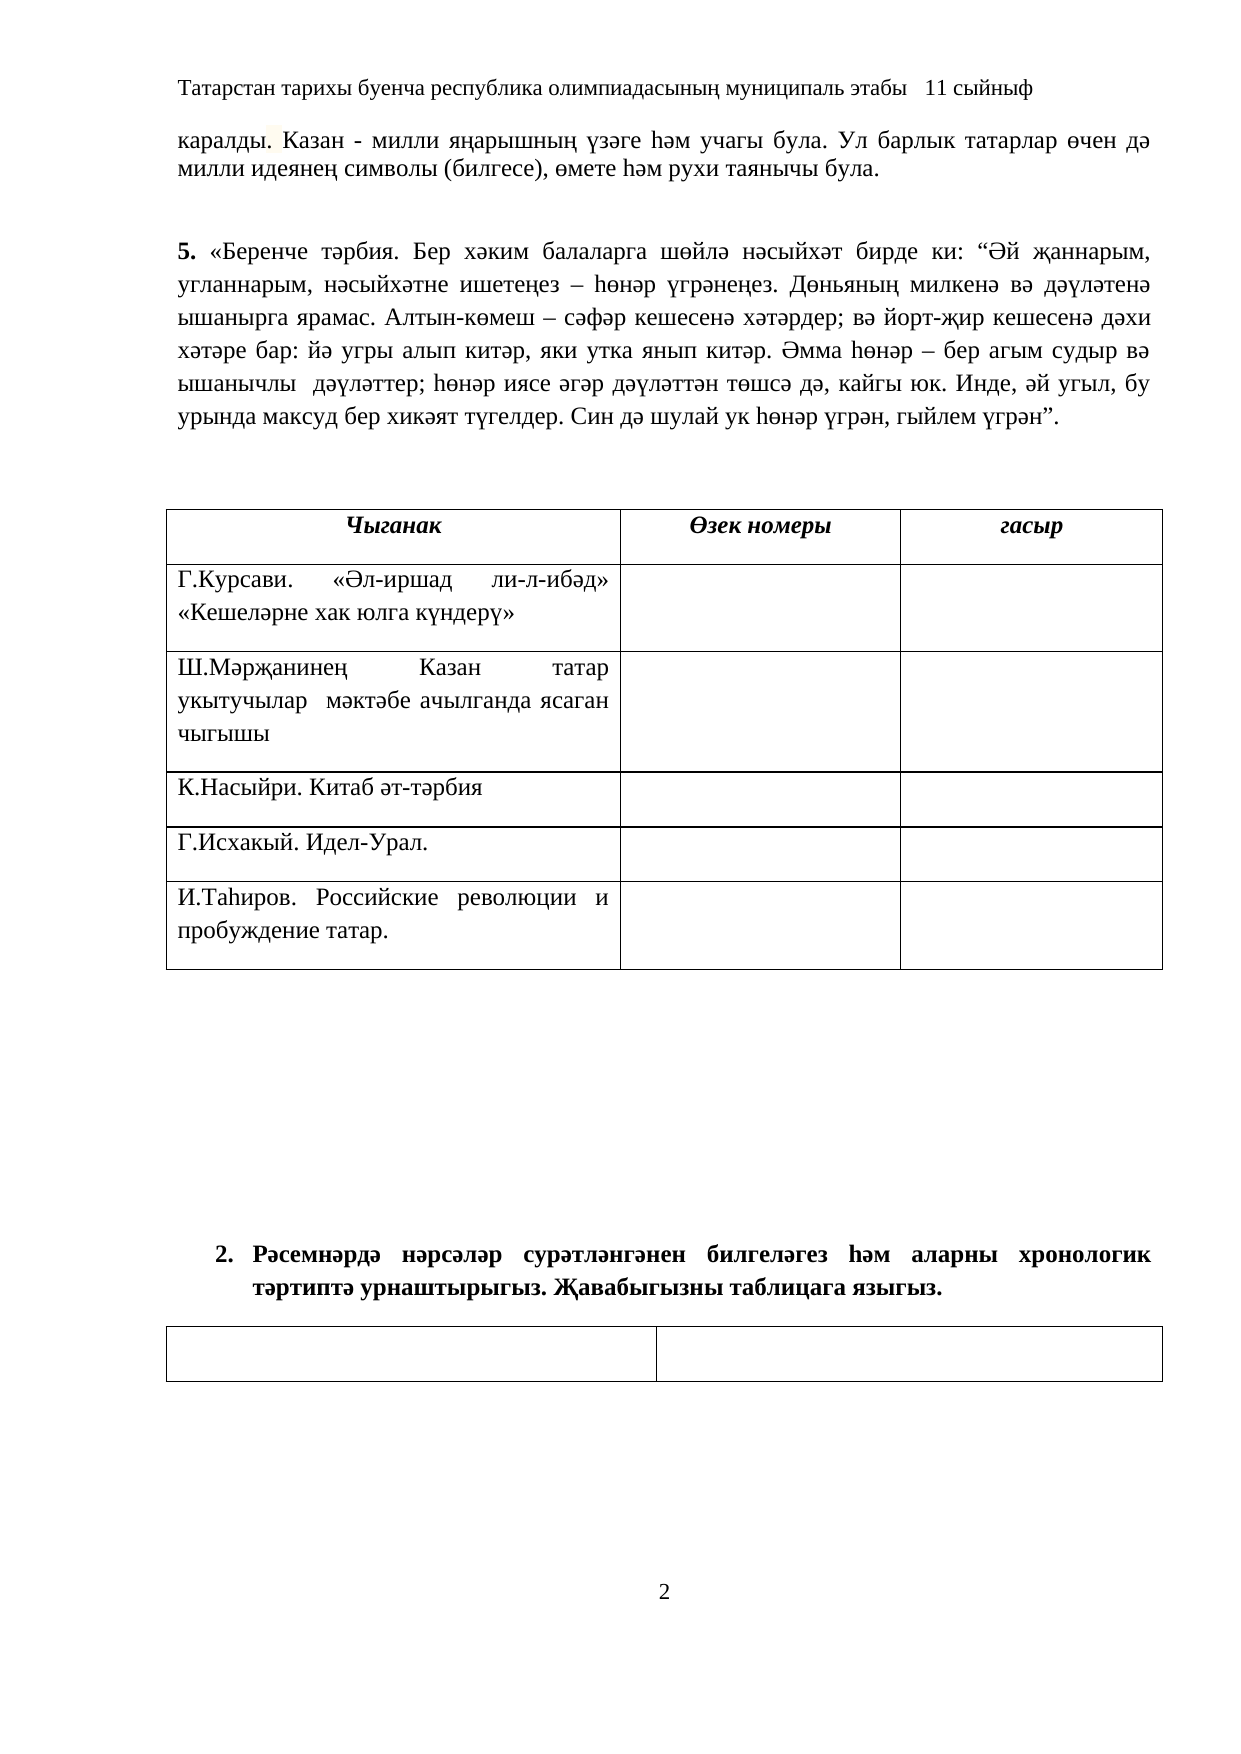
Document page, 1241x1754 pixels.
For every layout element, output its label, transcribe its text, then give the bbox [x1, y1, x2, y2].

table_cell Ш.Мәрҗанинең Казан татар укытучылар мәктәбе ачылганда ясаган чыгышы [167, 652, 620, 771]
table_header Өзек номеры [621, 510, 900, 563]
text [177, 125, 1152, 182]
text 5. «Беренче тәрбия. Бер хәким балаларга шөйлә нәсыйхәт бирде ки: “Әй җаннарым, угланнарым, нәсыйхәтне ишетеңез – һөнәр үгрәнеңез. Дөньяның милкенә вә дәүләтенә ышанырга ярамас. Алтын-көмеш – сәфәр кешесенә хәтәрдер; вә йорт-җир кешесенә дәхи хәтәре бар: йә угры алып китәр, яки утка янып китәр. Әмма һөнәр – бер агым судыр вә ышанычлы дәүләттер; һөнәр иясе әгәр дәүләттән төшсә дә, кайгы юк. Инде, әй угыл, бу урында максуд бер хикәят түгелдер. Син дә шулай ук һөнәр үгрән, гыйлем үгрән”. [177, 236, 1152, 269]
table_cell [901, 828, 1162, 881]
table_cell [621, 652, 900, 771]
table_cell [901, 565, 1162, 651]
table_cell И.Таһиров. Российские революции и пробуждение татар. [167, 882, 620, 969]
table_cell К.Насыйри. Китаб әт-тәрбия [167, 773, 620, 826]
table_cell [621, 828, 900, 881]
table_cell [901, 773, 1162, 826]
table_cell [621, 882, 900, 969]
table_cell Г.Исхакый. Идел-Урал. [167, 828, 620, 881]
table_cell Г.Курсави. «Әл-иршад ли-л-ибәд» «Кешеләрне хак юлга күндерү» [167, 565, 620, 651]
table_cell [621, 773, 900, 826]
text 5. «Беренче тәрбия. Бер хәким балаларга шөйлә нәсыйхәт бирде ки: “Әй җаннарым, угланнарым, нәсыйхәтне ишетеңез – һөнәр үгрәнеңез. Дөньяның милкенә вә дәүләтенә ышанырга ярамас. Алтын-көмеш – сәфәр кешесенә хәтәрдер; вә йорт-җир кешесенә дәхи хәтәре бар: йә угры алып китәр, яки утка янып китәр. Әмма һөнәр – бер агым судыр вә ышанычлы дәүләттер; һөнәр иясе әгәр дәүләттән төшсә дә, кайгы юк. Инде, әй угыл, бу урында максуд бер хикәят түгелдер. Син дә шулай ук һөнәр үгрән, гыйлем үгрән”. [177, 397, 1152, 430]
table_cell [901, 882, 1162, 969]
list Рәсемнәрдә нәрсәләр сурәтләнгәнен билгеләгез һәм аларны хронологик тәртиптә урнаштырыгыз. Җавабыгызны таблицага языгыз. [215, 1239, 1152, 1301]
table_header Чыганак [167, 510, 620, 563]
table_header А [167, 1327, 656, 1381]
table_cell [621, 565, 900, 651]
table_header гасыр [901, 510, 1162, 563]
table_cell [901, 652, 1162, 771]
table_header Б [657, 1327, 1162, 1381]
